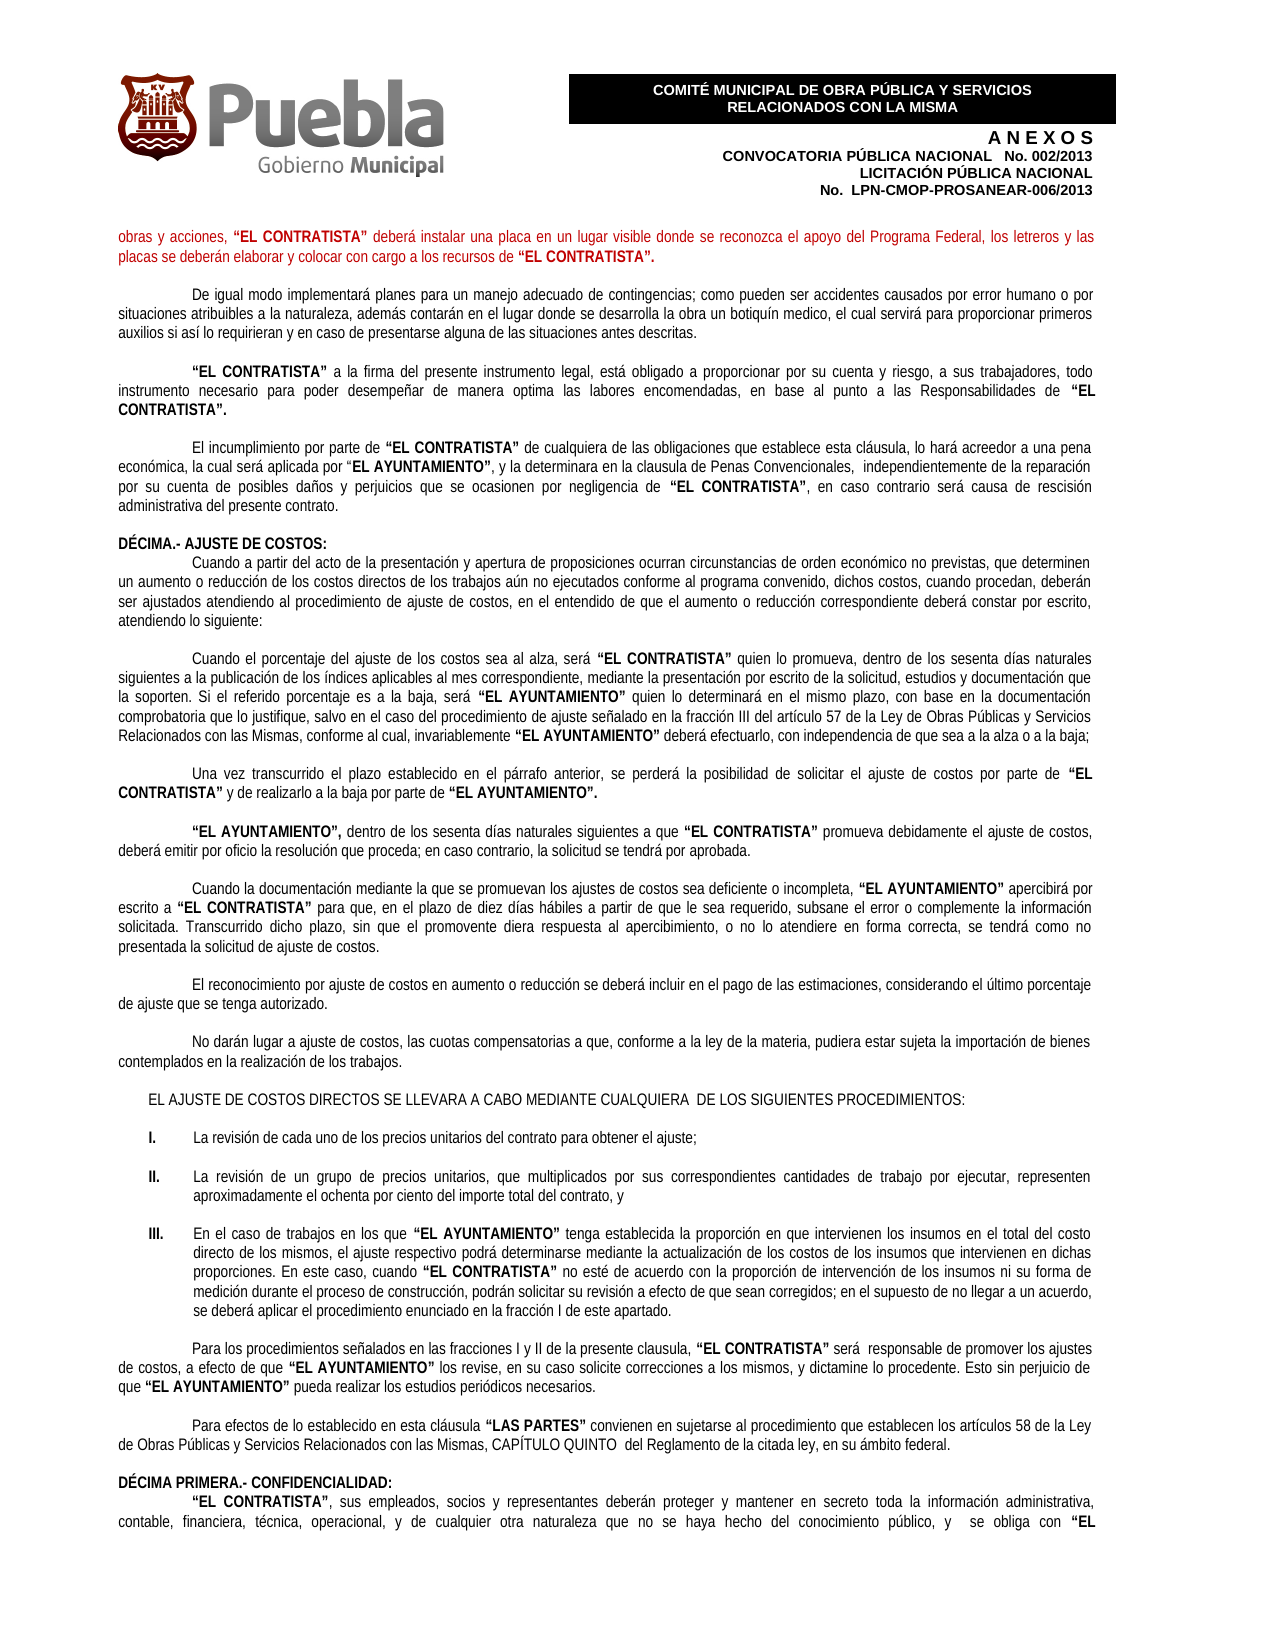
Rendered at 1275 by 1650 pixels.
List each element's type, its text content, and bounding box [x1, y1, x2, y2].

picture [118, 73, 444, 177]
text Cuando a partir del acto de la presentación y apertura de proposiciones ocurran circunstancias de orden económico no previstas, que determinen un aumento o reducción de los costos directos de los trabajos aún no ejecutados conforme al programa convenido, dichos costos, cuando procedan, deberán ser ajustados atendiendo al procedimiento de ajuste de costos, en el entendido de que el aumento o reducción correspondiente deberá constar por escrito, atendiendo lo siguiente: [118, 553, 1092, 630]
text De igual modo implementará planes para un manejo adecuado de contingencias; como pueden ser accidentes causados por error humano o por situaciones atribuibles a la naturaleza, además contarán en el lugar donde se desarrolla la obra un botiquín medico, el cual servirá para proporcionar primeros auxilios si así lo requirieran y en caso de presentarse alguna de las situaciones antes descritas. [118, 285, 1096, 342]
text II. La revisión de un grupo de precios unitarios, que multiplicados por sus correspondientes cantidades de trabajo por ejecutar, representen aproximadamente el ochenta por ciento del importe total del contrato, y [148, 1166, 1092, 1205]
text EL AJUSTE DE COSTOS DIRECTOS SE LLEVARA A CABO MEDIANTE CUALQUIERA DE LOS SIGUIENTES PROCEDIMIENTOS: [118, 1090, 1092, 1109]
text Para los procedimientos señalados en las fracciones I y II de la presente clausula, “EL CONTRATISTA” será responsable de promover los ajustes de costos, a efecto de que “EL AYUNTAMIENTO” los revise, en su caso solicite correcciones a los mismos, y dictamine lo procedente. Esto sin perjuicio de que “EL AYUNTAMIENTO” pueda realizar los estudios periódicos necesarios. [118, 1339, 1092, 1396]
text “EL AYUNTAMIENTO”, dentro de los sesenta días naturales siguientes a que “EL CONTRATISTA” promueva debidamente el ajuste de costos, deberá emitir por oficio la resolución que proceda; en caso contrario, la solicitud se tendrá por aprobada. [118, 821, 1092, 860]
text Cuando el porcentaje del ajuste de los costos sea al alza, será “EL CONTRATISTA” quien lo promueva, dentro de los sesenta días naturales siguientes a la publicación de los índices aplicables al mes correspondiente, mediante la presentación por escrito de la solicitud, estudios y documentación que la soporten. Si el referido porcentaje es a la baja, será “EL AYUNTAMIENTO” quien lo determinará en el mismo plazo, con base en la documentación comprobatoria que lo justifique, salvo en el caso del procedimiento de ajuste señalado en la fracción III del artículo 57 de la Ley de Obras Públicas y Servicios Relacionados con las Mismas, conforme al cual, invariablemente “EL AYUNTAMIENTO” deberá efectuarlo, con independencia de que sea a la alza o a la baja; [118, 649, 1092, 745]
text Cuando la documentación mediante la que se promuevan los ajustes de costos sea deficiente o incompleta, “EL AYUNTAMIENTO” apercibirá por escrito a “EL CONTRATISTA” para que, en el plazo de diez días hábiles a partir de que le sea requerido, subsane el error o complemente la información solicitada. Transcurrido dicho plazo, sin que el promovente diera respuesta al apercibimiento, o no lo atendiere en forma correcta, se tendrá como no presentada la solicitud de ajuste de costos. [118, 879, 1092, 956]
text DÉCIMA PRIMERA.- CONFIDENCIALIDAD: [118, 1473, 1096, 1492]
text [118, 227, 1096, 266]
text III. En el caso de trabajos en los que “EL AYUNTAMIENTO” tenga establecida la proporción en que intervienen los insumos en el total del costo directo de los mismos, el ajuste respectivo podrá determinarse mediante la actualización de los costos de los insumos que intervienen en dichas proporciones. En este caso, cuando “EL CONTRATISTA” no esté de acuerdo con la proporción de intervención de los insumos ni su forma de medición durante el proceso de construcción, podrán solicitar su revisión a efecto de que sean corregidos; en el supuesto de no llegar a un acuerdo, se deberá aplicar el procedimiento enunciado en la fracción I de este apartado. [148, 1224, 1092, 1320]
text El reconocimiento por ajuste de costos en aumento o reducción se deberá incluir en el pago de las estimaciones, considerando el último porcentaje de ajuste que se tenga autorizado. [118, 975, 1092, 1013]
text Para efectos de lo establecido en esta cláusula “LAS PARTES” convienen en sujetarse al procedimiento que establecen los artículos 58 de la Ley de Obras Públicas y Servicios Relacionados con las Mismas, CAPÍTULO QUINTO del Reglamento de la citada ley, en su ámbito federal. [118, 1416, 1092, 1454]
text I. La revisión de cada uno de los precios unitarios del contrato para obtener el ajuste; [148, 1128, 1092, 1147]
text No darán lugar a ajuste de costos, las cuotas compensatorias a que, conforme a la ley de la materia, pudiera estar sujeta la importación de bienes contemplados en la realización de los trabajos. [118, 1032, 1092, 1071]
text Una vez transcurrido el plazo establecido en el párrafo anterior, se perderá la posibilidad de solicitar el ajuste de costos por parte de “EL CONTRATISTA” y de realizarlo a la baja por parte de “EL AYUNTAMIENTO”. [118, 764, 1092, 802]
text DÉCIMA.- AJUSTE DE COSTOS: [118, 534, 1092, 553]
text “EL CONTRATISTA” a la firma del presente instrumento legal, está obligado a proporcionar por su cuenta y riesgo, a sus trabajadores, todo instrumento necesario para poder desempeñar de manera optima las labores encomendadas, en base al punto a las Responsabilidades de “EL CONTRATISTA”. [118, 361, 1096, 419]
text El incumplimiento por parte de “EL CONTRATISTA” de cualquiera de las obligaciones que establece esta cláusula, lo hará acreedor a una pena económica, la cual será aplicada por “EL AYUNTAMIENTO”, y la determinara en la clausula de Penas Convencionales, independientemente de la reparación por su cuenta de posibles daños y perjuicios que se ocasionen por negligencia de “EL CONTRATISTA”, en caso contrario será causa de rescisión administrativa del presente contrato. [118, 438, 1092, 515]
